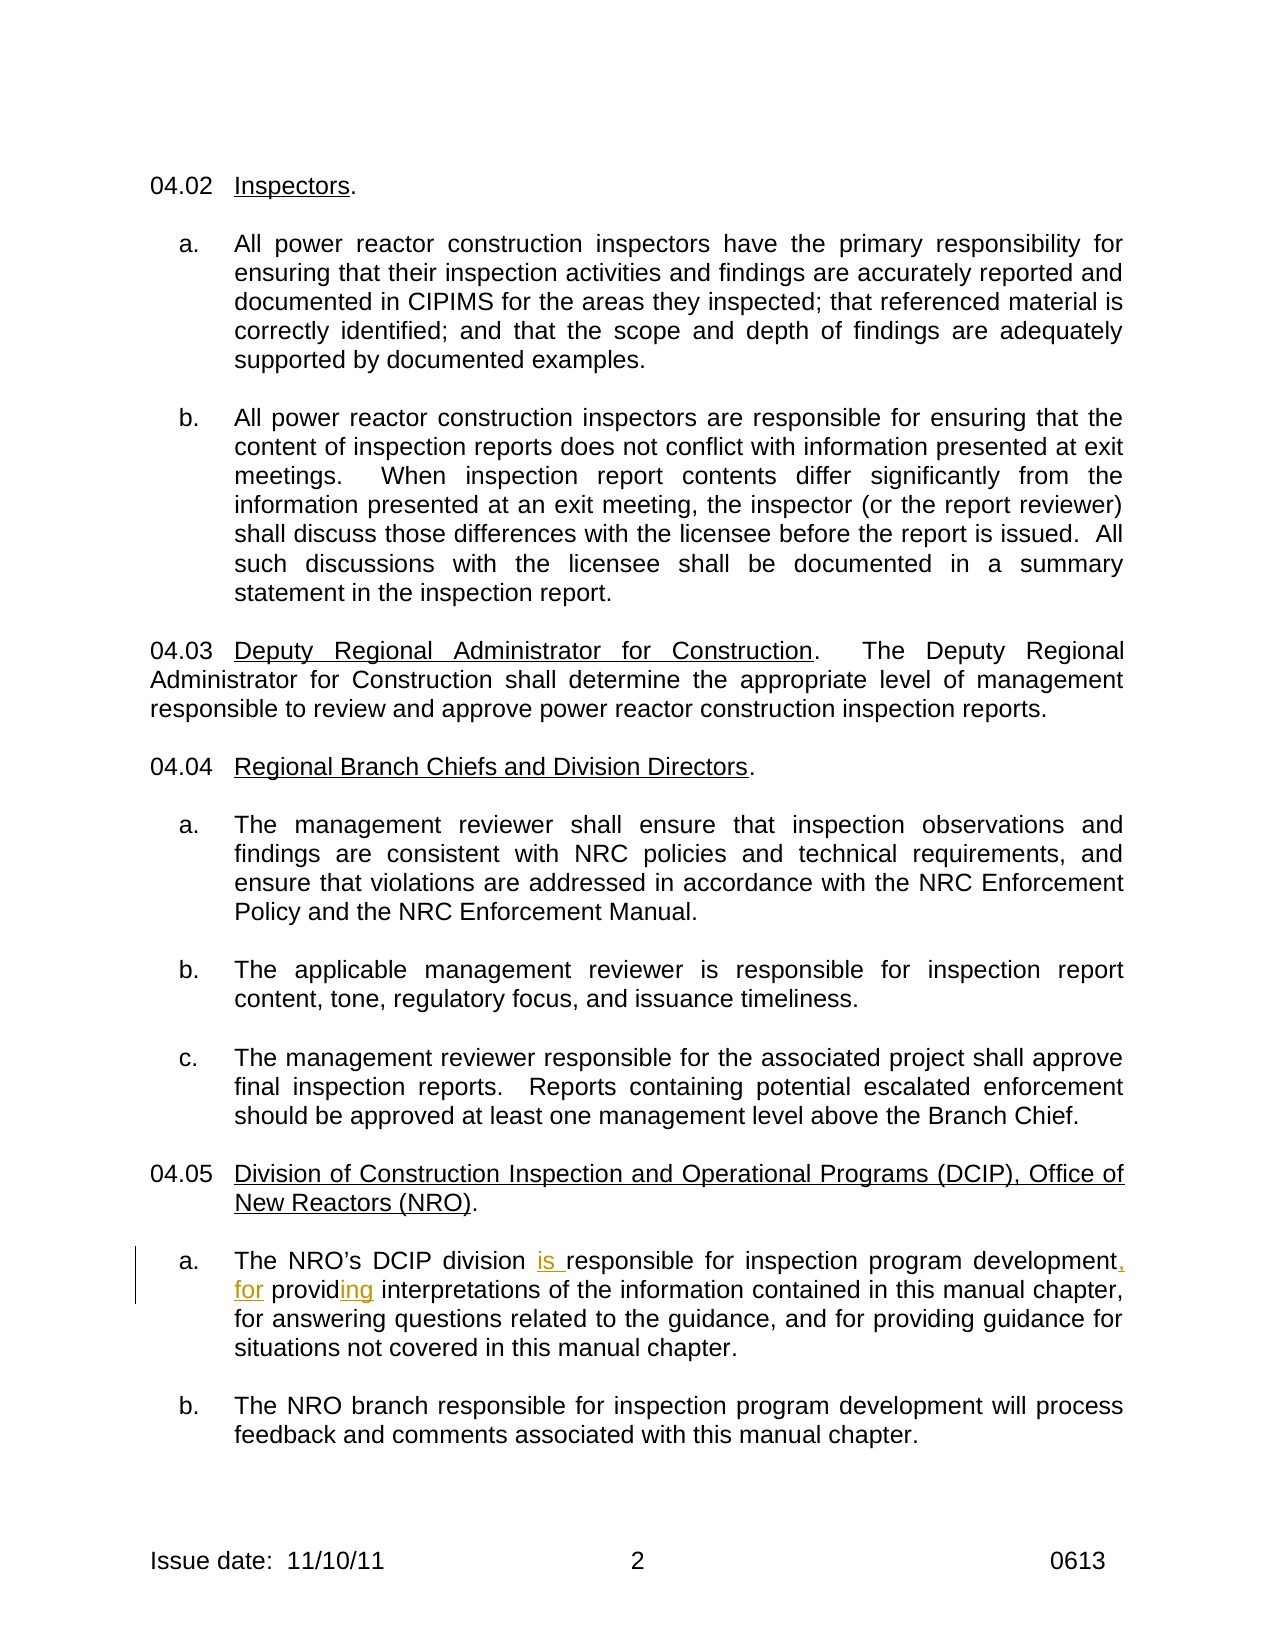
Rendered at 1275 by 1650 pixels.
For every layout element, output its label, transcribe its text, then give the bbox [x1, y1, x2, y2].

subtitle 04.04 Regional Branch Chiefs and Division Directors. [150, 752, 1125, 781]
text a. All power reactor construction inspectors have the primary responsibility for ensuring that their inspection activities and findings are accurately reported and documented in CIPIMS for the areas they inspected; that referenced material is correctly identified; and that the scope and depth of findings are adequately supported by documented examples. [178, 229, 1125, 374]
text a. The management reviewer shall ensure that inspection observations and findings are consistent with NRC policies and technical requirements, and ensure that violations are addressed in accordance with the NRC Enforcement Policy and the NRC Enforcement Manual. [178, 810, 1125, 926]
text b. The applicable management reviewer is responsible for inspection report content, tone, regulatory focus, and issuance timeliness. [178, 955, 1125, 1013]
text b. All power reactor construction inspectors are responsible for ensuring that the content of inspection reports does not conflict with information presented at exit meetings. When inspection report contents differ significantly from the information presented at an exit meeting, the inspector (or the report reviewer) shall discuss those differences with the licensee before the report is issued. All such discussions with the licensee shall be documented in a summary statement in the inspection report. [178, 403, 1125, 607]
text c. The management reviewer responsible for the associated project shall approve final inspection reports. Reports containing potential escalated enforcement should be approved at least one management level above the Branch Chief. [178, 1042, 1125, 1130]
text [178, 1391, 1125, 1449]
subtitle 04.03 Deputy Regional Administrator for Construction. The Deputy Regional Administrator for Construction shall determine the appropriate level of management responsible to review and approve power reactor construction inspection reports. [150, 636, 1125, 723]
text a. The NRO’s DCIP division responsible for inspection program development provid interpretations of the information contained in this manual chapter, for answering questions related to the guidance, and for providing guidance for situations not covered in this manual chapter. [178, 1246, 1125, 1362]
subtitle 04.05 Division of Construction Inspection and Operational Programs (DCIP), Office of New Reactors (NRO). [150, 1159, 1125, 1217]
subtitle 04.02 Inspectors. [150, 171, 1125, 200]
